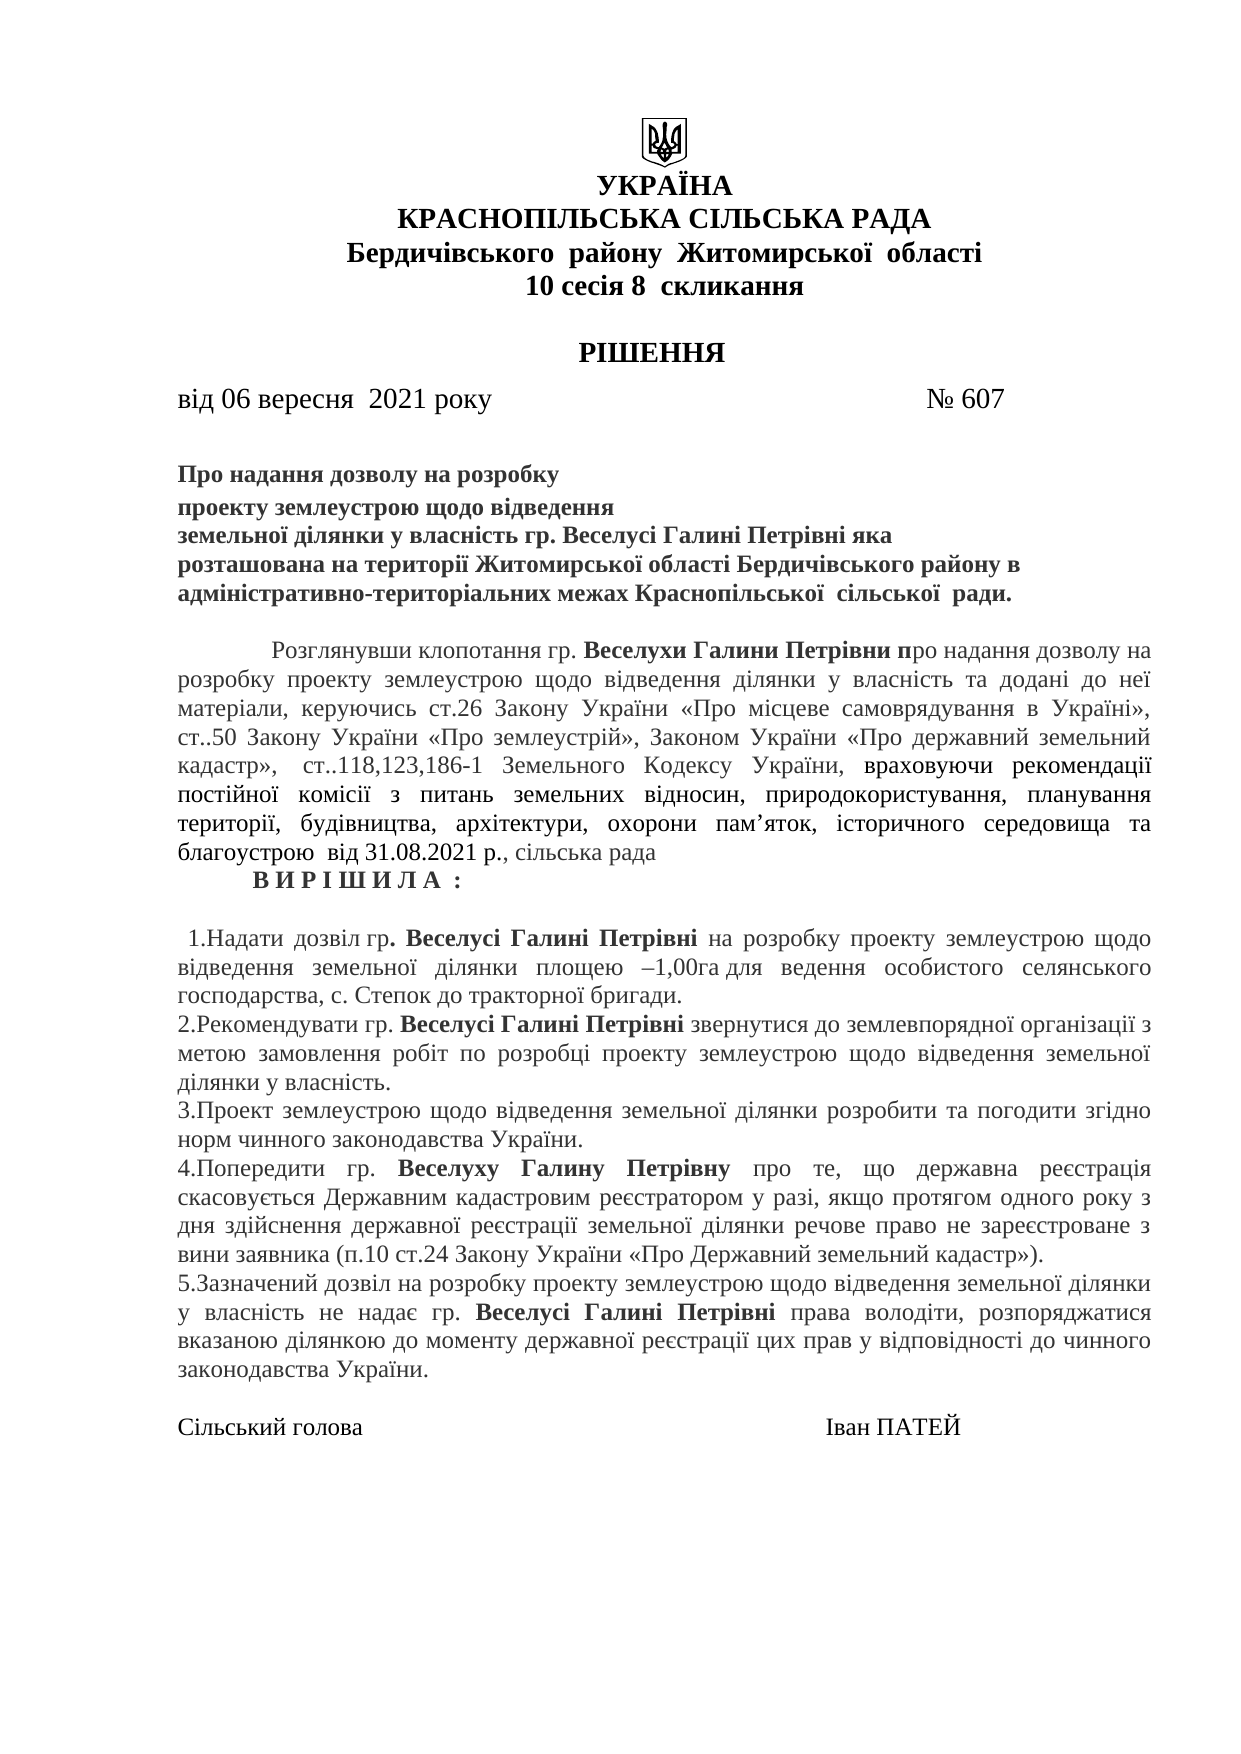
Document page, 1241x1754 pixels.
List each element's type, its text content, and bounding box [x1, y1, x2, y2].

text В И Р І Ш И Л А : [177, 865, 1152, 894]
text 4.Попередити гр. Веселуху Галину Петрівну про те, що державна реєстрація скасовується Державним кадастровим реєстратором у разі, якщо протягом одного року з дня здійснення державної реєстрації земельної ділянки речове право не зареєстроване з вини заявника (п.10 ст.24 Закону України «Про Державний земельний кадастр»). [177, 1153, 1152, 1268]
text проекту землеустрою щодо відведення [177, 492, 1040, 520]
text Бердичівського району Житомирської області [177, 235, 1152, 268]
text Сільський голова Іван ПАТЕЙ [177, 1412, 1152, 1440]
text Про надання дозволу на розробку [177, 459, 1152, 487]
text 5.Зазначений дозвіл на розробку проекту землеустрою щодо відведення земельної ділянки у власність не надає гр. Веселусі Галині Петрівні права володіти, розпоряджатися вказаною ділянкою до моменту державної реєстрації цих прав у відповідності до чинного законодавства України. [177, 1268, 1152, 1383]
text від 06 вересня 2021 року № 607 [177, 382, 1152, 415]
text 1.Надати дозвіл гр. Веселусі Галині Петрівні на розробку проекту землеустрою щодо відведення земельної ділянки площею –1,00га для ведення особистого селянського господарства, с. Степок до тракторної бригади. [177, 923, 1152, 1009]
text РІШЕННЯ [177, 336, 1152, 369]
text Розглянувши клопотання гр. Веселухи Галини Петрівни про надання дозволу на розробку проекту землеустрою щодо відведення ділянки у власність та додані до неї матеріали, керуючись ст.26 Закону України «Про місцеве самоврядування в Україні», ст..50 Закону України «Про землеустрій», Законом України «Про державний земельний кадастр», ст..118,123,186-1 Земельного Кодексу України, враховуючи рекомендації постійної комісії з питань земельних відносин, природокористування, планування території, будівництва, архітектури, охорони пам’яток, історичного середовища та благоустрою від 31.08.2021 р., сільська рада [177, 635, 1152, 865]
text УКРАЇНА [177, 168, 1152, 201]
text земельної ділянки у власність гр. Веселусі Галині Петрівні яка розташована на території Житомирської області Бердичівського району в адміністративно-територіальних межах Краснопільської сільської ради. [177, 520, 1040, 607]
text 10 сесія 8 скликання [177, 268, 1152, 302]
text 3.Проект землеустрою щодо відведення земельної ділянки розробити та погодити згідно норм чинного законодавства України. [177, 1095, 1152, 1153]
text 2.Рекомендувати гр. Веселусі Галині Петрівні звернутися до землевпорядної організації з метою замовлення робіт по розробці проекту землеустрою щодо відведення земельної ділянки у власність. [177, 1009, 1152, 1095]
text КРАСНОПІЛЬСЬКА СІЛЬСЬКА РАДА [177, 201, 1152, 235]
